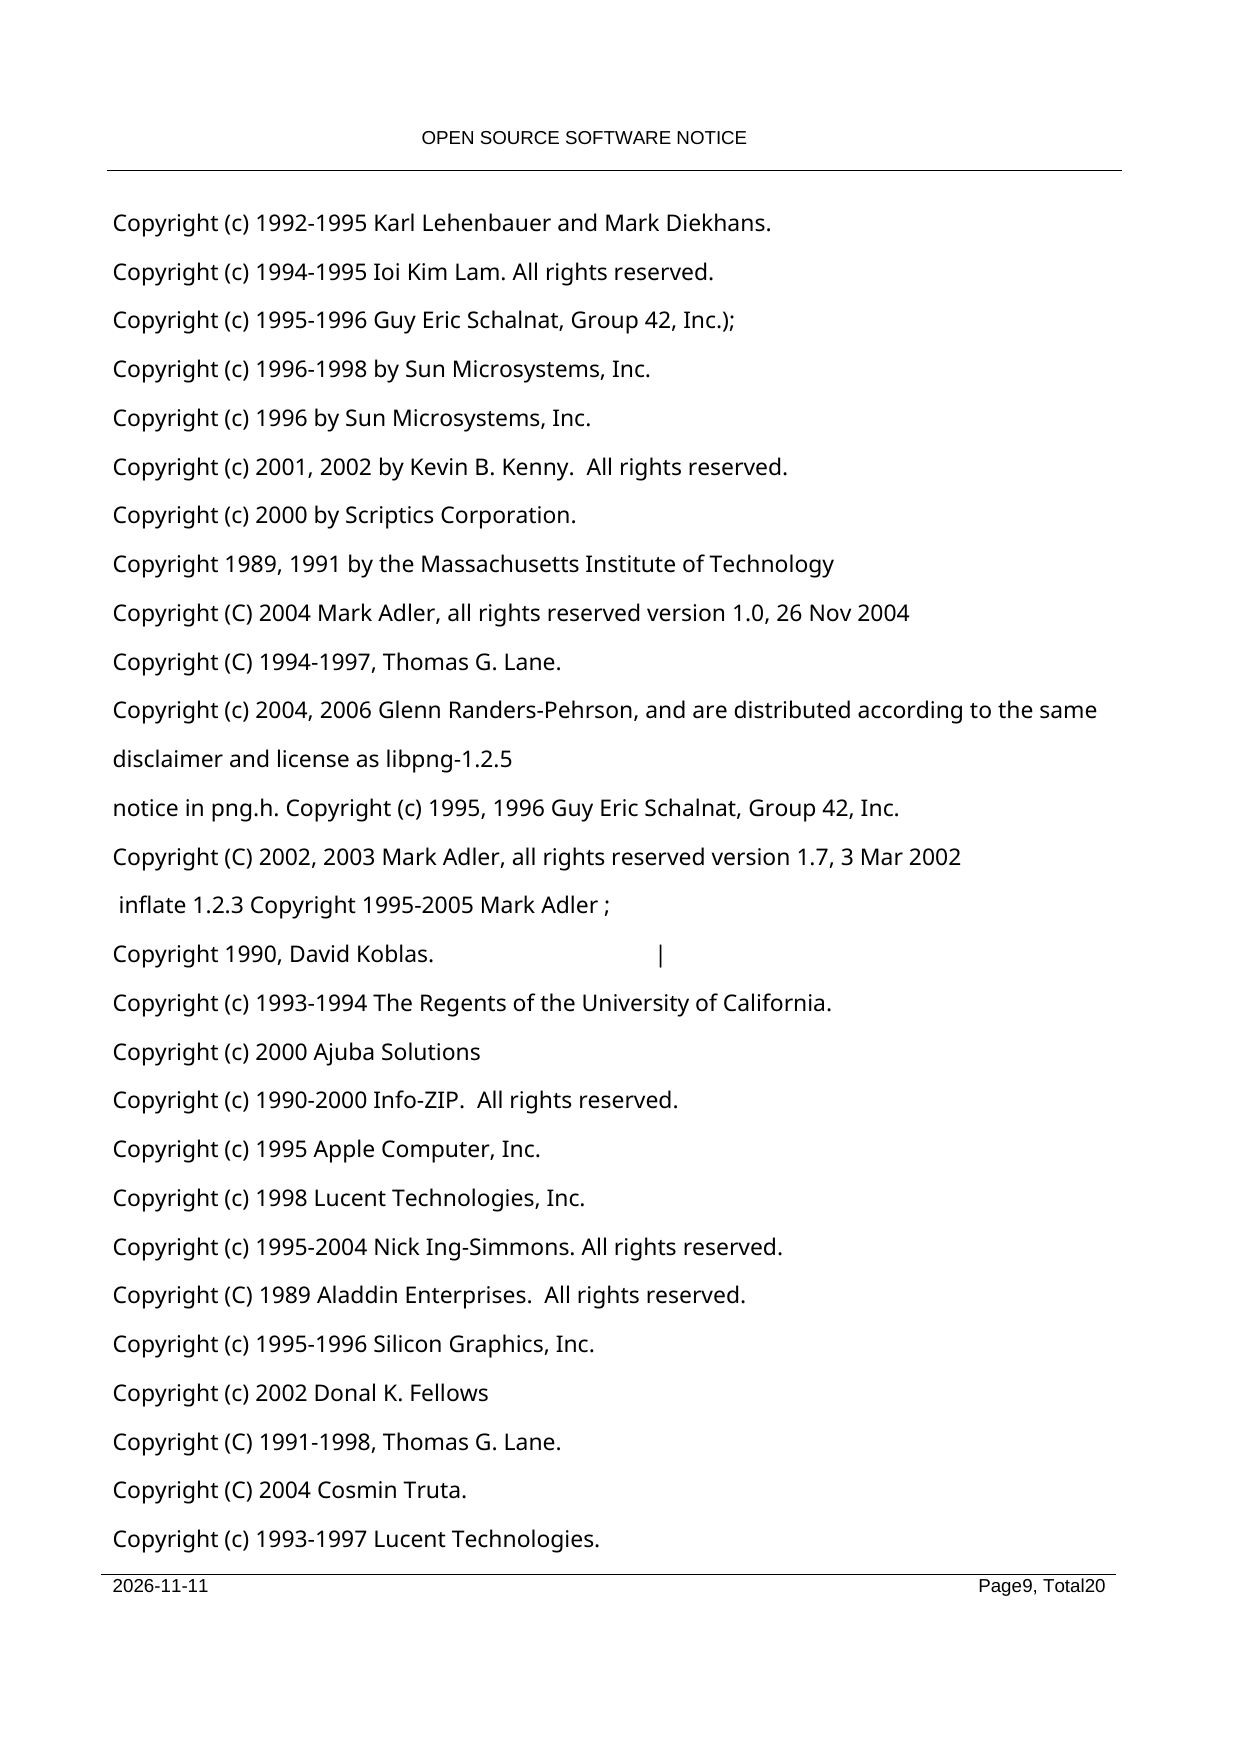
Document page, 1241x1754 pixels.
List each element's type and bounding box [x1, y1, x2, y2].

text [112, 206, 1128, 1555]
